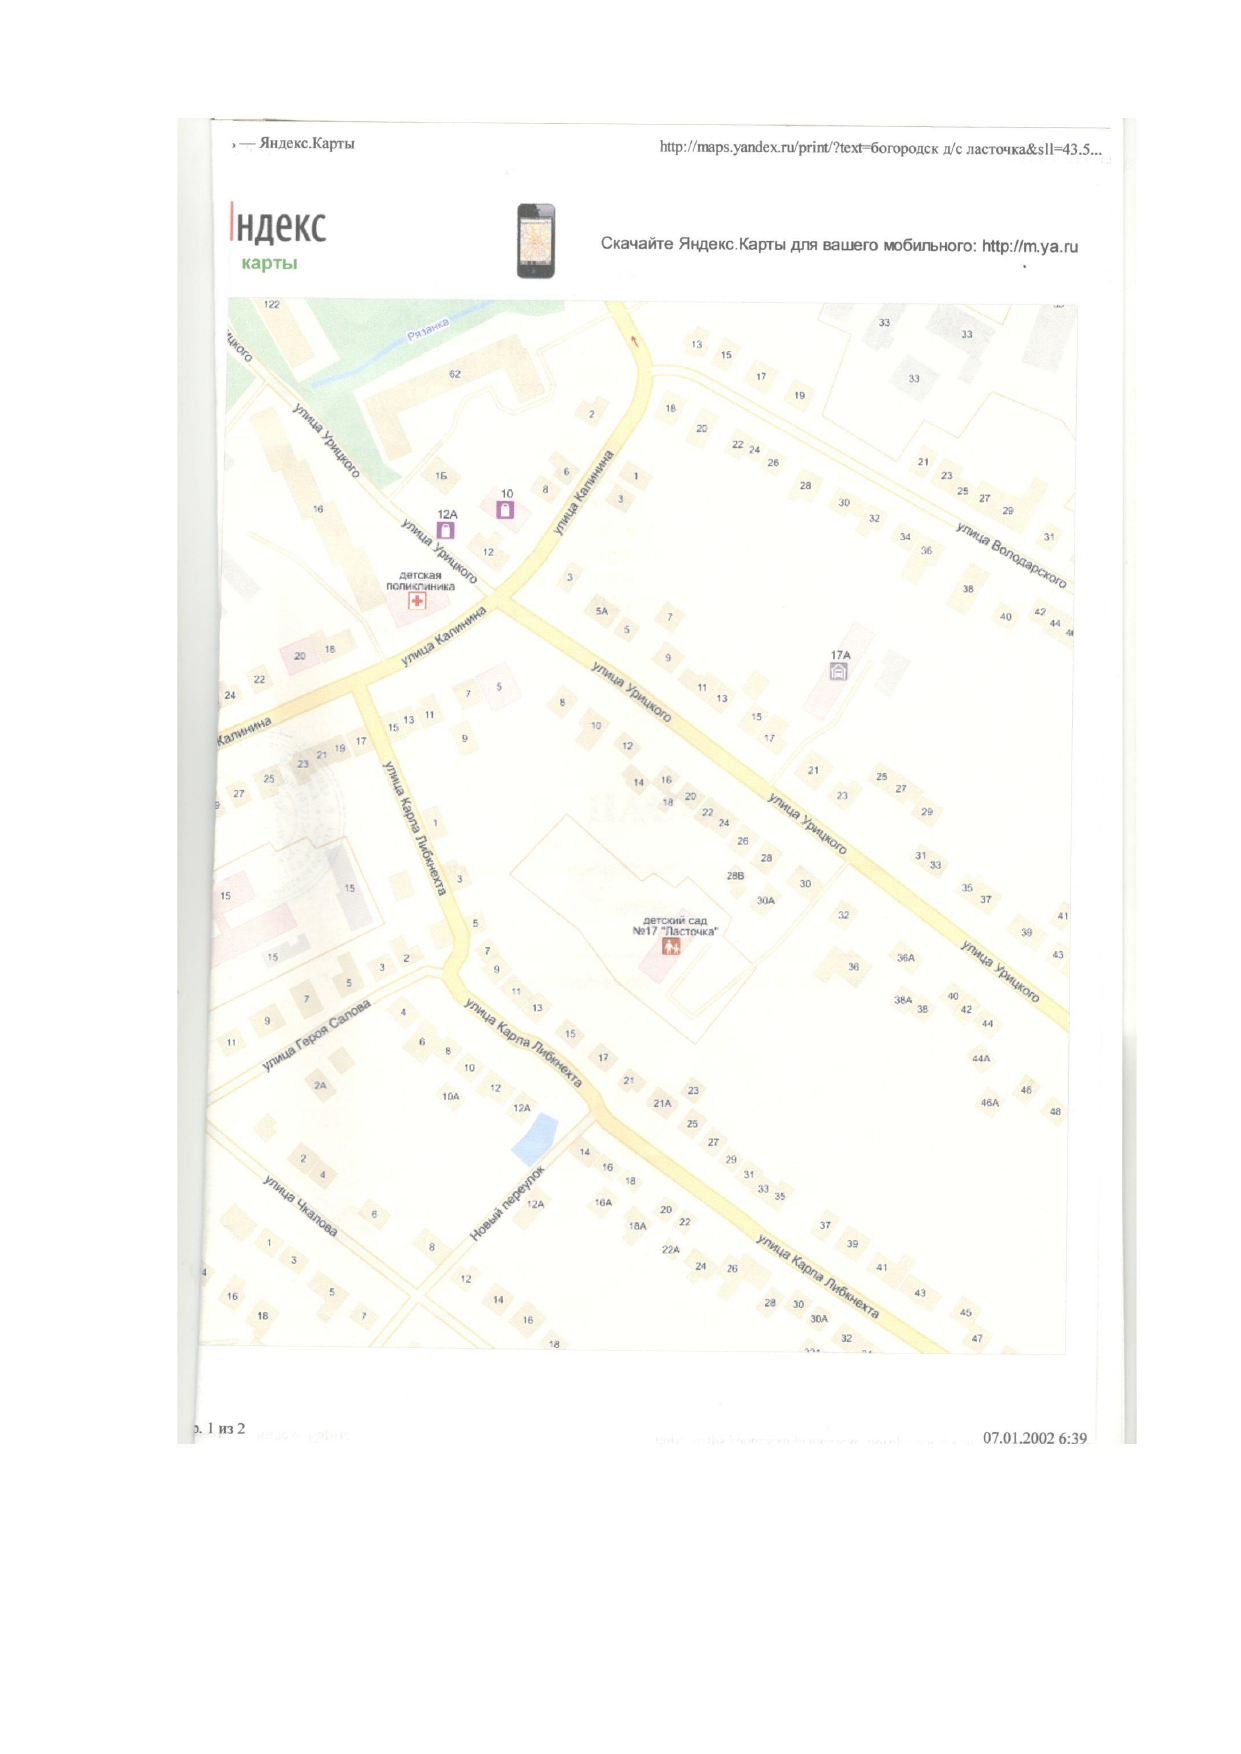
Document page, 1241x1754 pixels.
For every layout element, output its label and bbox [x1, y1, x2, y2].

picture [177, 118, 1151, 1458]
